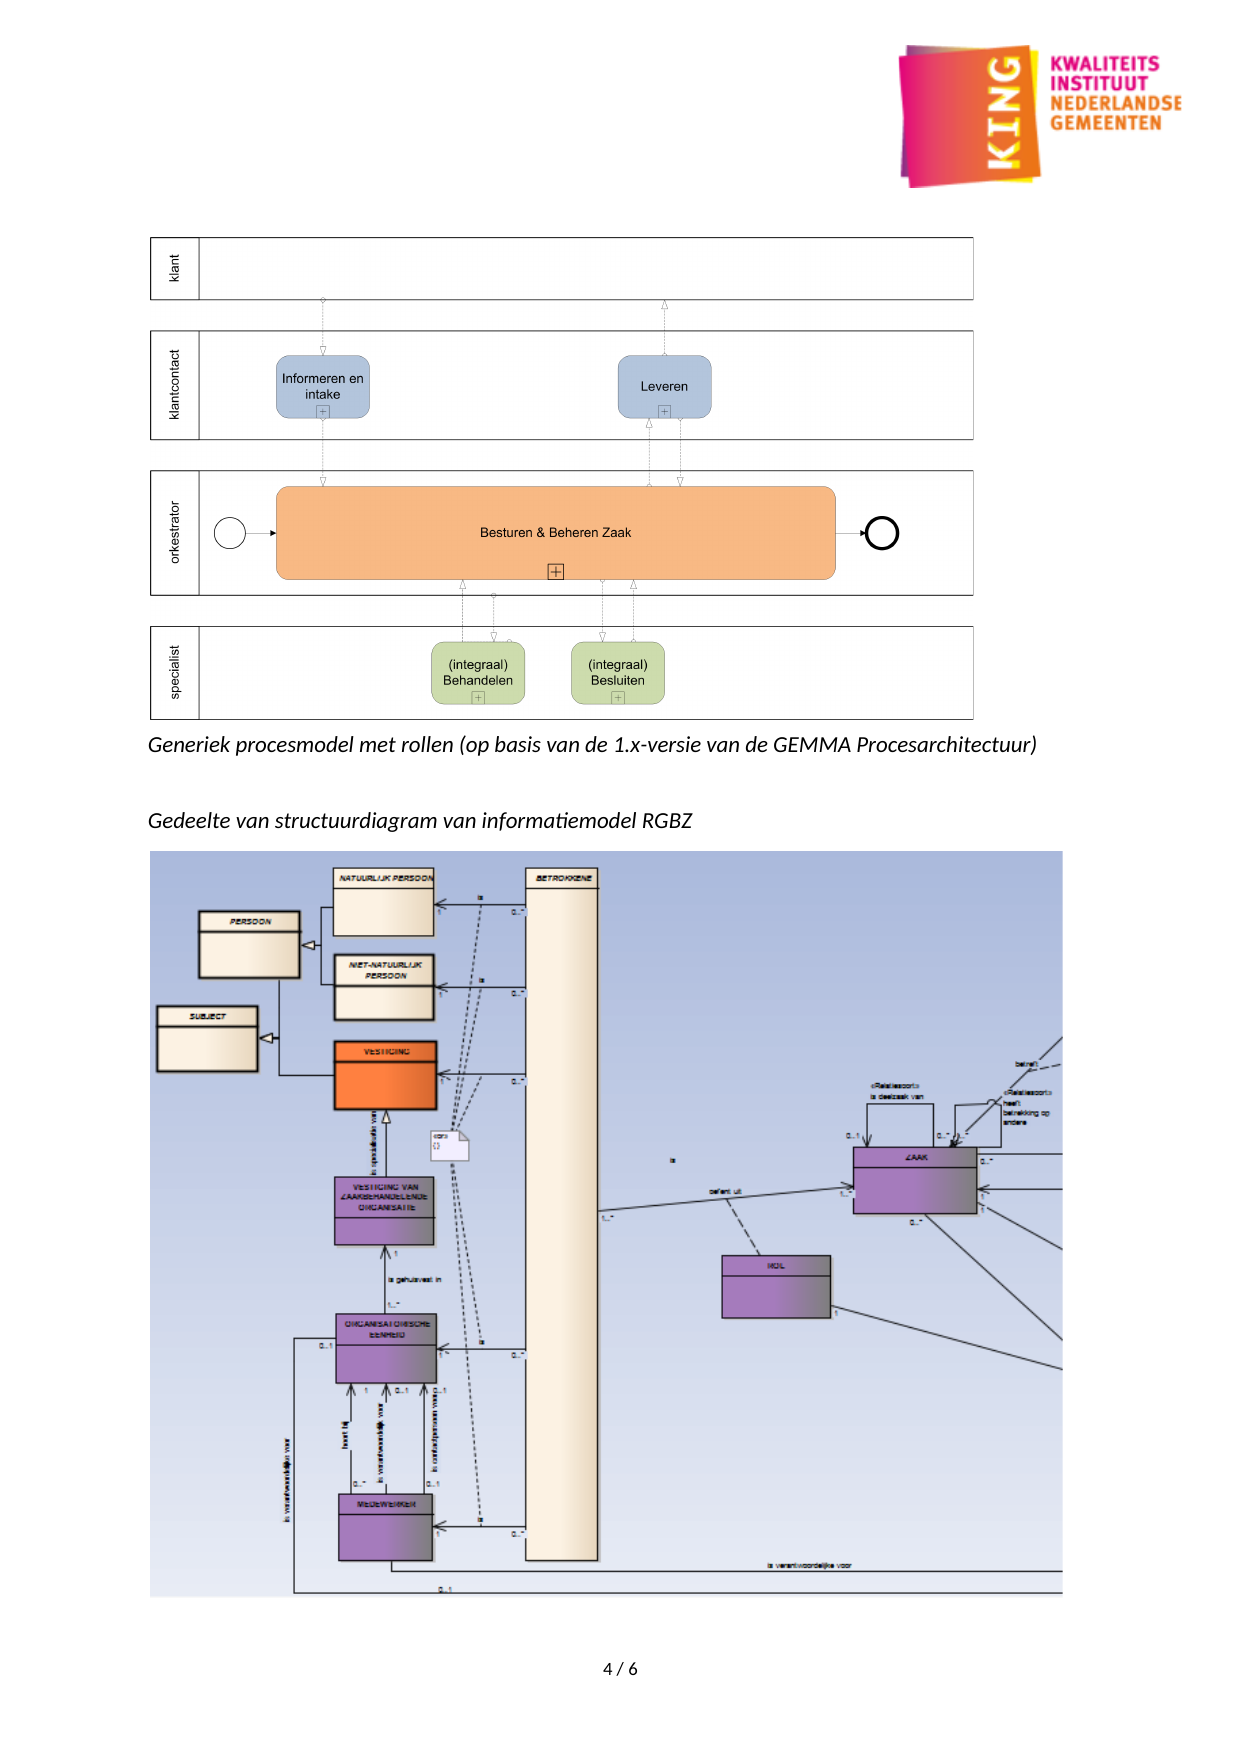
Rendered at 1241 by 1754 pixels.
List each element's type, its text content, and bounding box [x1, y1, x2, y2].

picture [150, 851, 1063, 1598]
text Gedeelte van structuurdiagram van informatiemodel RGBZ [148, 807, 1093, 834]
text Generiek procesmodel met rollen (op basis van de 1.x-versie van de GEMMA Procesarchitectuur) [148, 213, 1093, 758]
picture [898, 45, 1183, 188]
